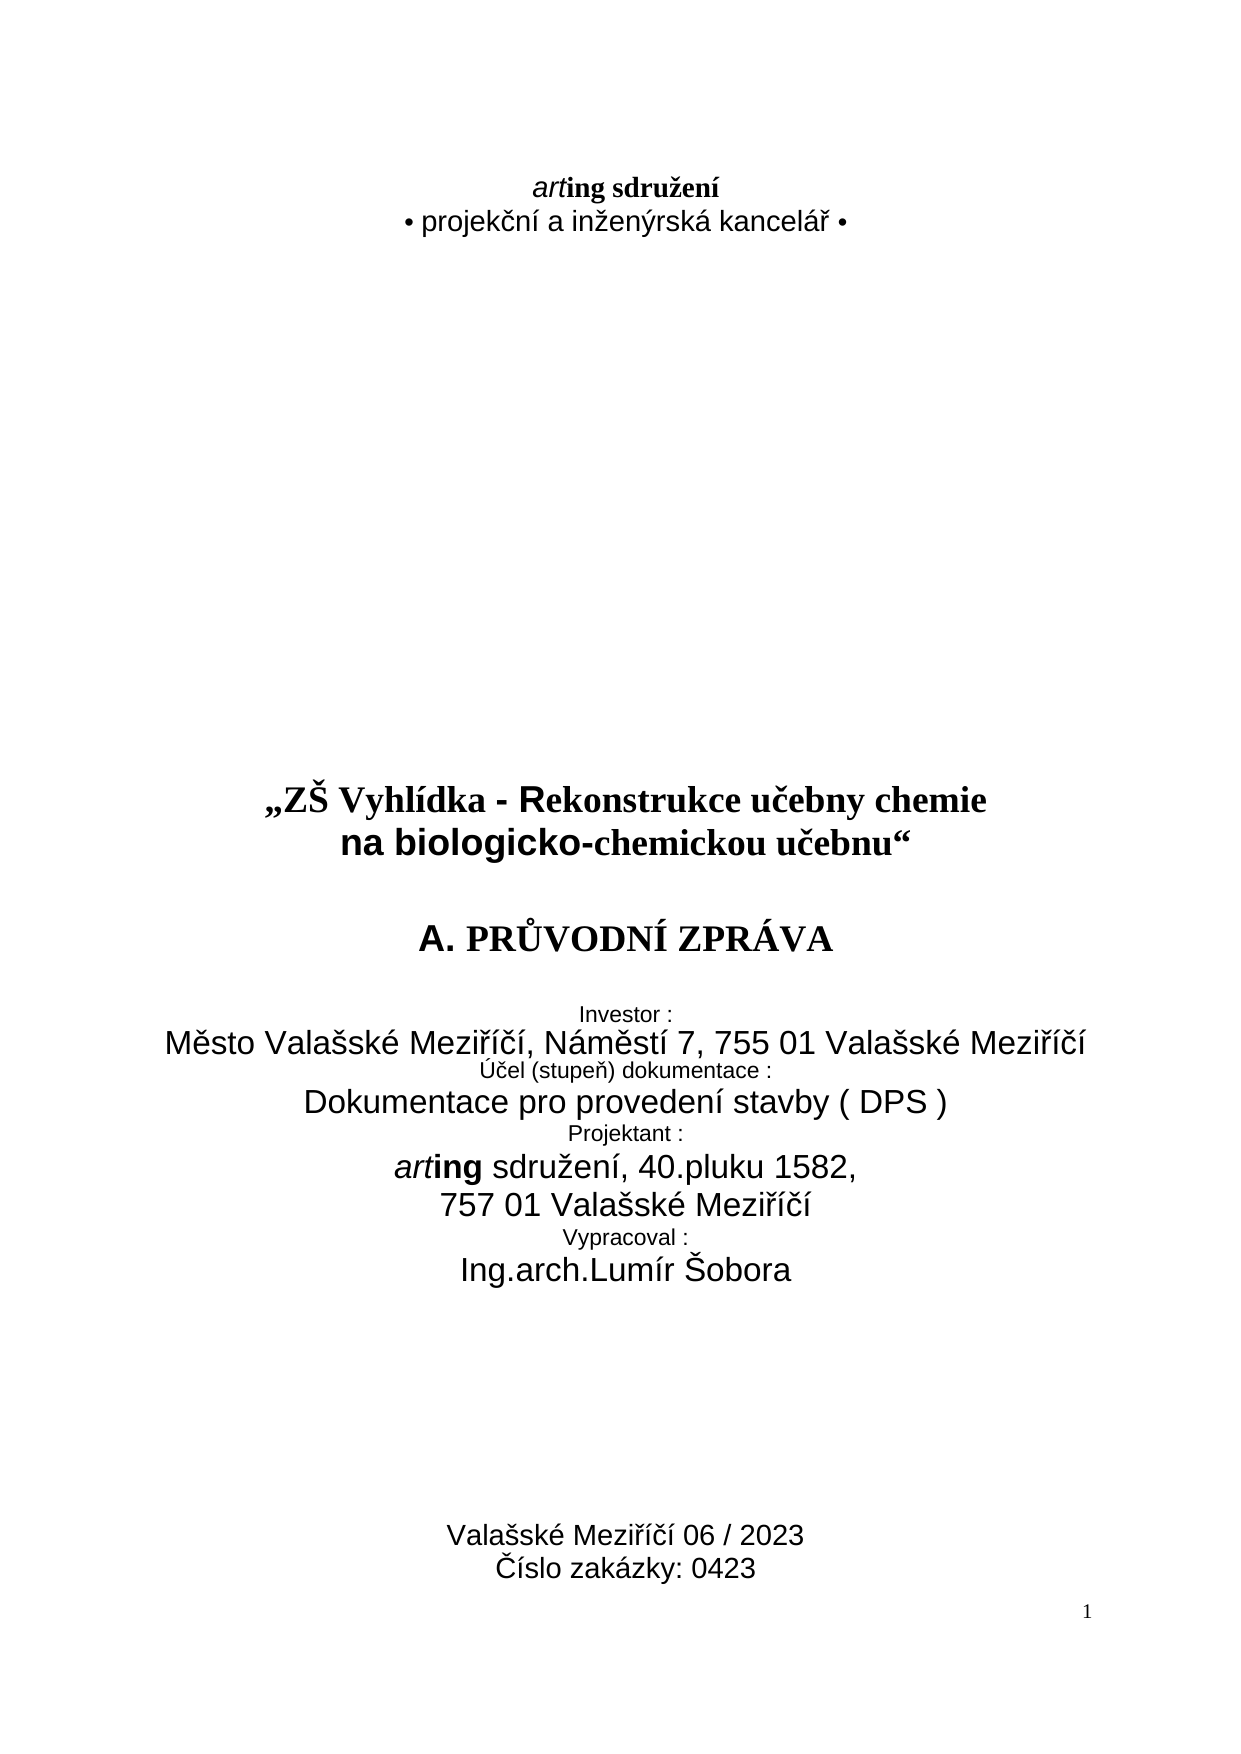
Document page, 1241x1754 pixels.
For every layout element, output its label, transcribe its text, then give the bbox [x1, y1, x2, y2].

text Valašské Meziříčí 06 / 2023 Číslo zakázky: 0423 [140, 1517, 1111, 1584]
text arting sdružení [140, 170, 1111, 204]
text Dokumentace pro provedení stavby ( DPS ) [140, 1084, 1111, 1120]
text Ing.arch.Lumír Šobora [140, 1250, 1111, 1288]
text „ZŠ Vyhlídka - Rekonstrukce učebny chemie na biologicko-chemickou učebnu“ [140, 777, 1111, 863]
text • projekční a inženýrská kancelář • [140, 204, 1111, 237]
text Vypracoval : [140, 1223, 1111, 1250]
text A. PRŮVODNÍ ZPRÁVA [140, 922, 1111, 959]
text Město Valašské Meziříčí, Náměstí 7, 755 01 Valašské Meziříčí Účel (stupeň) dokumentace : [140, 1027, 1111, 1084]
text Projektant : [140, 1120, 1111, 1147]
text arting sdružení, 40.pluku 1582, 757 01 Valašské Meziříčí [140, 1147, 1111, 1223]
text Investor : [140, 1001, 1111, 1027]
